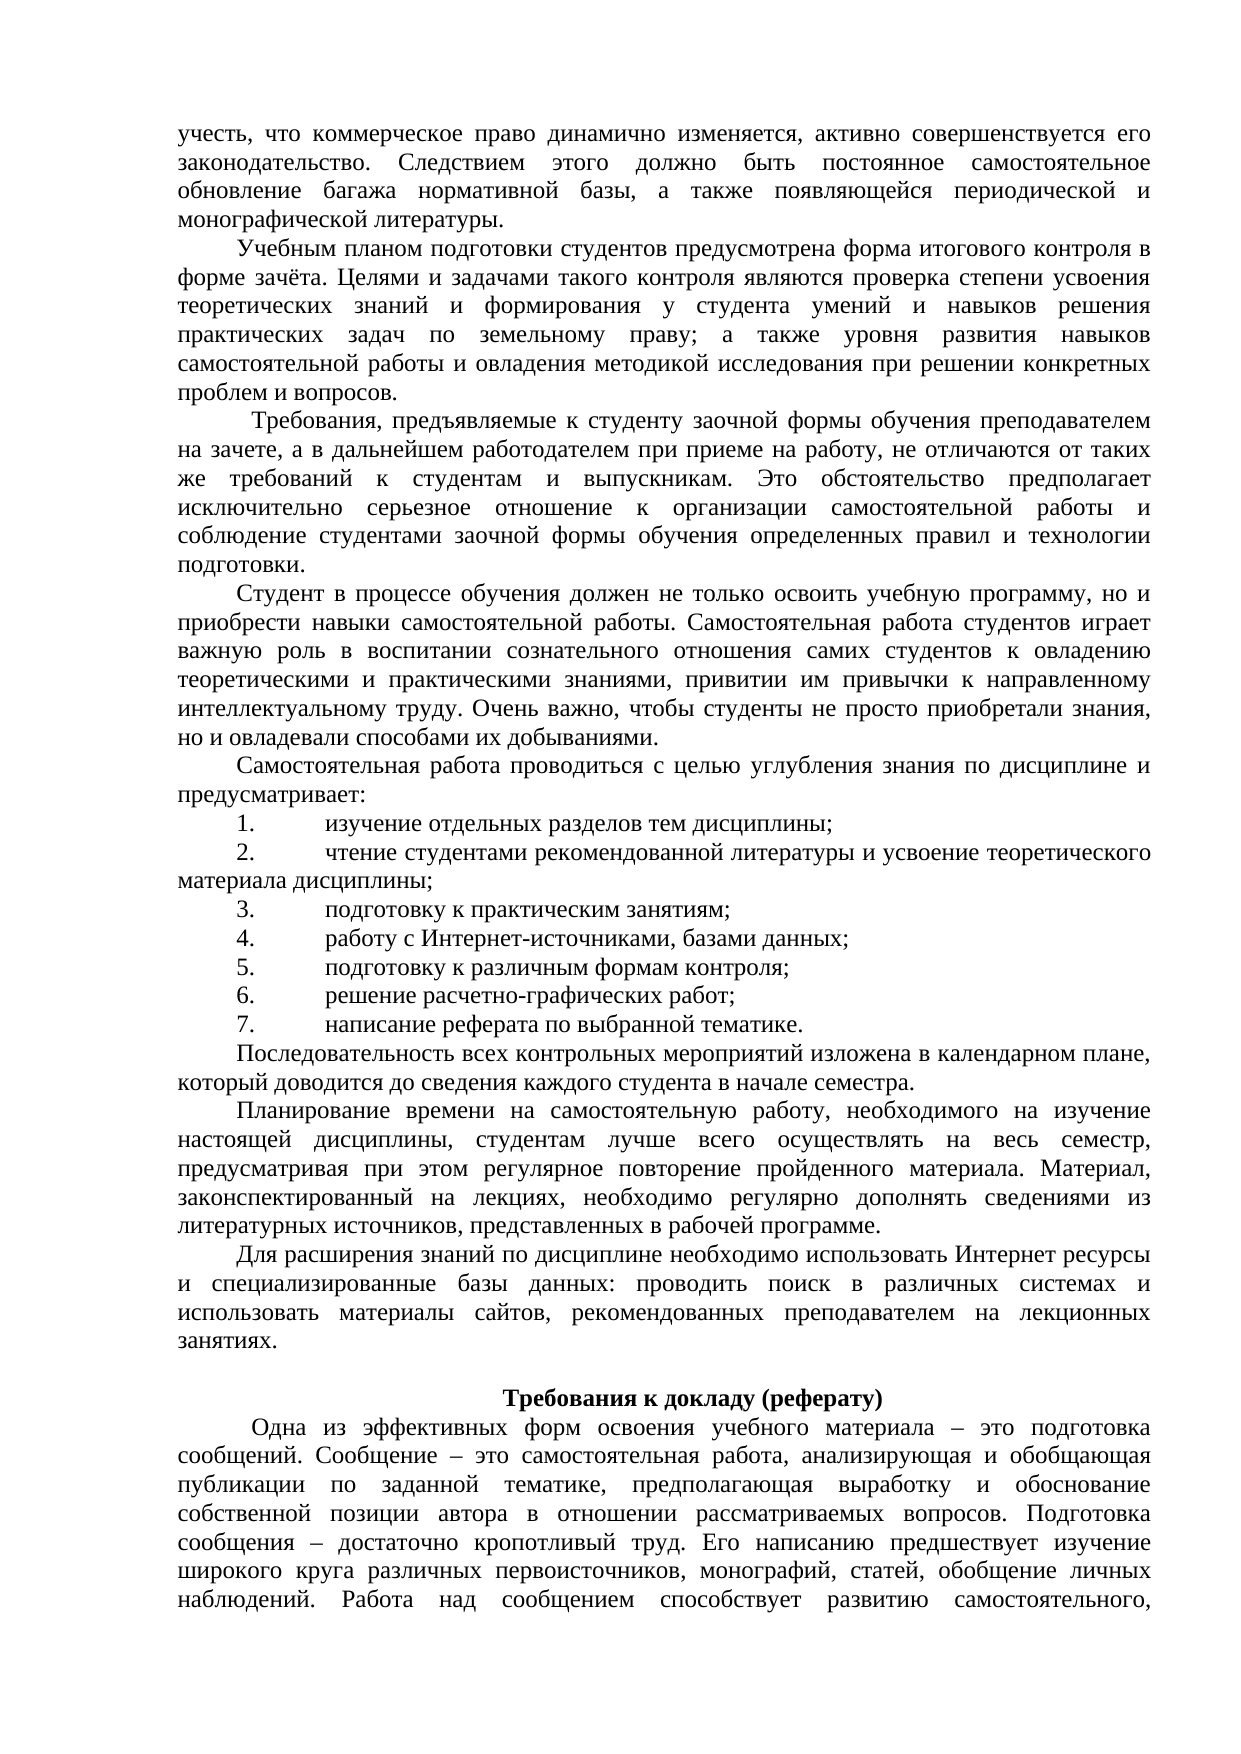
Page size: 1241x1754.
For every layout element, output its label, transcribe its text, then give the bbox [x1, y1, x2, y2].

list решение расчетно-графических работ; [177, 981, 1152, 1009]
list изучение отдельных разделов тем дисциплины; [177, 808, 1152, 837]
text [177, 118, 1152, 233]
list чтение студентами рекомендованной литературы и усвоение теоретического материала дисциплины; [177, 837, 1152, 894]
list подготовку к различным формам контроля; [177, 952, 1152, 981]
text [177, 1412, 1152, 1613]
list подготовку к практическим занятиям; [177, 894, 1152, 923]
text Самостоятельная работа проводиться с целью углубления знания по дисциплине и предусматривает: [177, 751, 1152, 808]
text Студент в процессе обучения должен не только освоить учебную программу, но и приобрести навыки самостоятельной работы. Самостоятельная работа студентов играет важную роль в воспитании сознательного отношения самих студентов к овладению теоретическими и практическими знаниями, привитии им привычки к направленному интеллектуальному труду. Очень важно, чтобы студенты не просто приобретали знания, но и овладевали способами их добываниями. [177, 578, 1152, 751]
text Учебным планом подготовки студентов предусмотрена форма итогового контроля в форме зачёта. Целями и задачами такого контроля являются проверка степени усвоения теоретических знаний и формирования у студента умений и навыков решения практических задач по земельному праву; а также уровня развития навыков самостоятельной работы и овладения методикой исследования при решении конкретных проблем и вопросов. [177, 233, 1152, 406]
text Для расширения знаний по дисциплине необходимо использовать Интернет ресурсы и специализированные базы данных: проводить поиск в различных системах и использовать материалы сайтов, рекомендованных преподавателем на лекционных занятиях. [177, 1239, 1152, 1354]
text Планирование времени на самостоятельную работу, необходимого на изучение настоящей дисциплины, студентам лучше всего осуществлять на весь семестр, предусматривая при этом регулярное повторение пройденного материала. Материал, законспектированный на лекциях, необходимо регулярно дополнять сведениями из литературных источников, представленных в рабочей программе. [177, 1096, 1152, 1239]
list работу с Интернет-источниками, базами данных; [177, 923, 1152, 952]
text Последовательность всех контрольных мероприятий изложена в календарном плане, который доводится до сведения каждого студента в начале семестра. [177, 1038, 1152, 1096]
list написание реферата по выбранной тематике. [177, 1009, 1152, 1038]
text Требования к докладу (реферату) [177, 1383, 1152, 1412]
text Требования, предъявляемые к студенту заочной формы обучения преподавателем на зачете, а в дальнейшем работодателем при приеме на работу, не отличаются от таких же требований к студентам и выпускникам. Это обстоятельство предполагает исключительно серьезное отношение к организации самостоятельной работы и соблюдение студентами заочной формы обучения определенных правил и технологии подготовки. [177, 406, 1152, 578]
